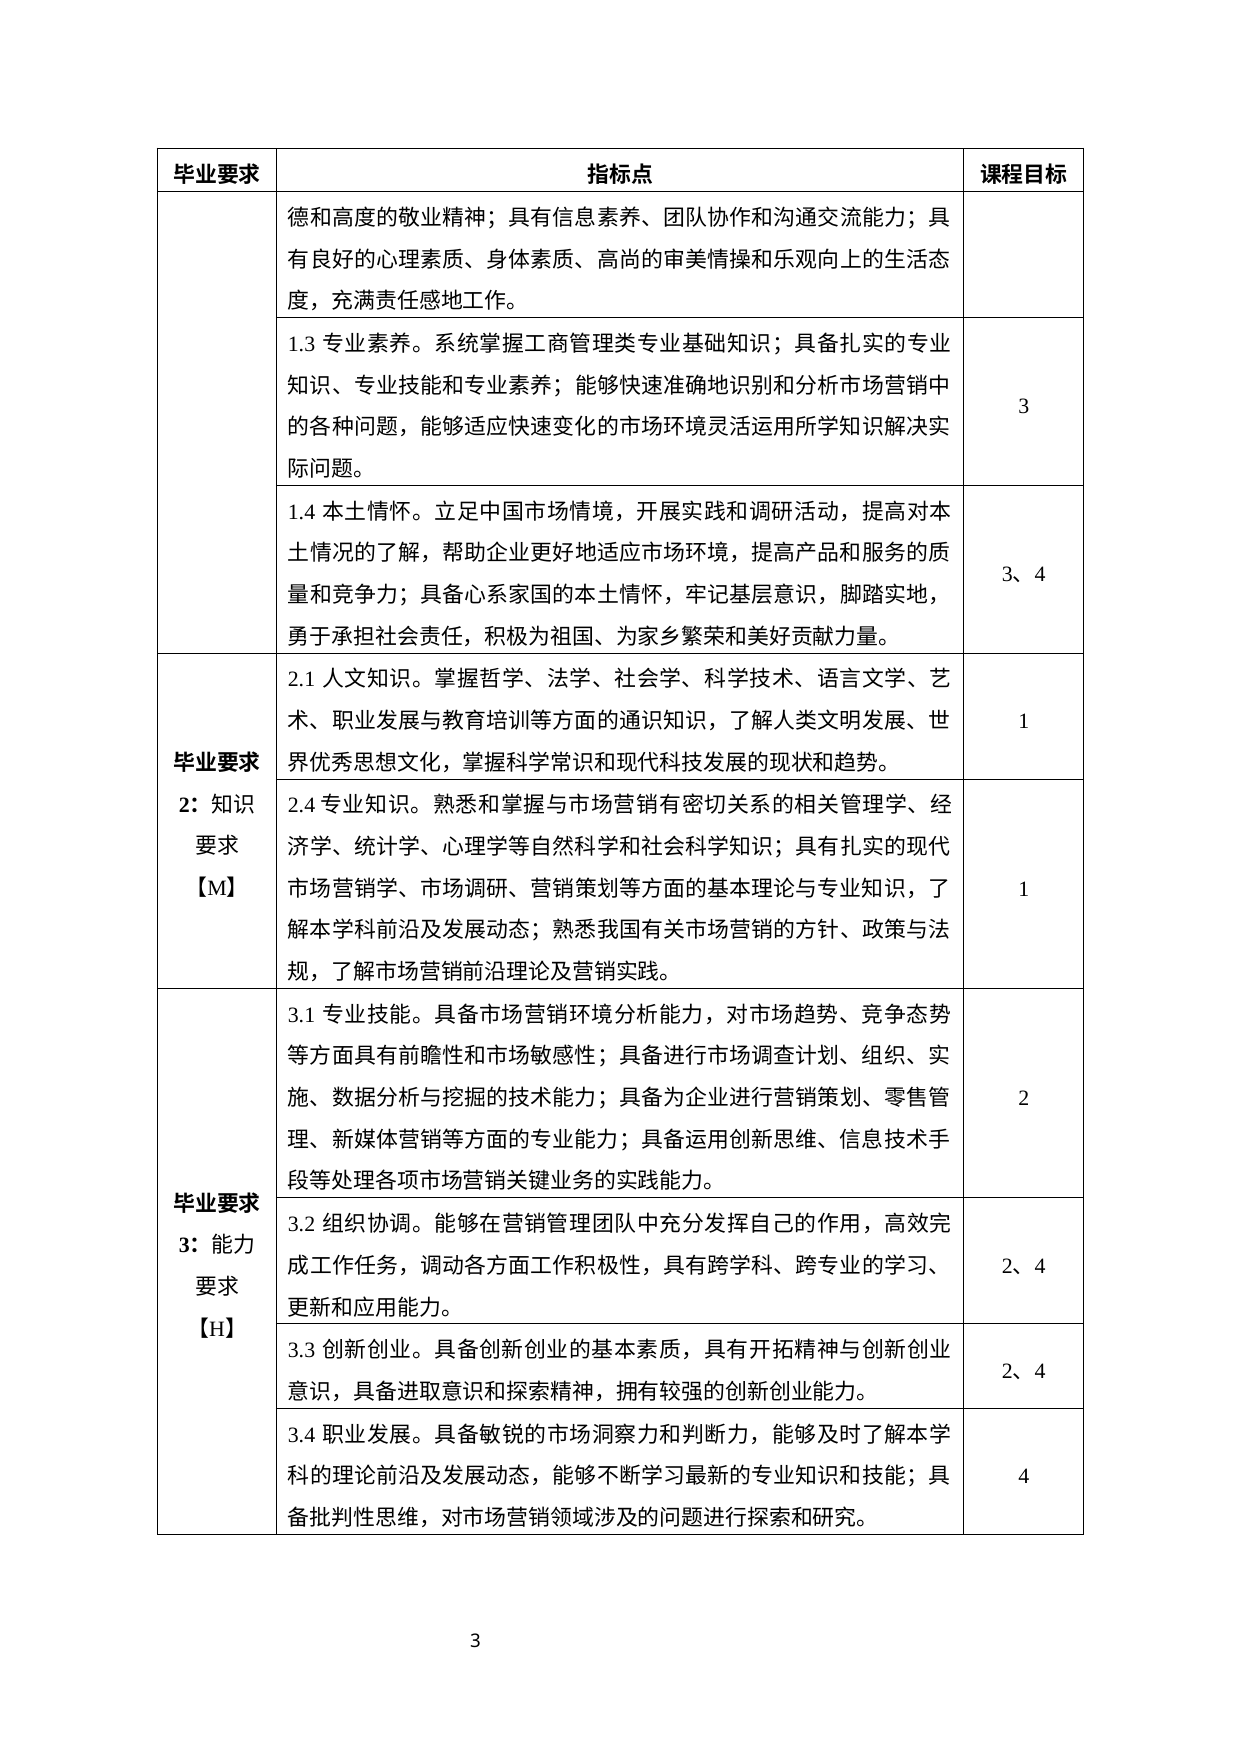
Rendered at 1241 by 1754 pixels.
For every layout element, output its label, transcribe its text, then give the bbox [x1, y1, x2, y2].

table_cell 1 [964, 780, 1083, 988]
table_cell 1.4 本土情怀。立足中国市场情境，开展实践和调研活动，提高对本土情况的了解，帮助企业更好地适应市场环境，提高产品和服务的质量和竞争力；具备心系家国的本土情怀，牢记基层意识，脚踏实地，勇于承担社会责任，积极为祖国、为家乡繁荣和美好贡献力量。 [277, 486, 963, 652]
table_header 毕业要求 [158, 149, 276, 191]
table_cell 3 [964, 318, 1083, 485]
table_cell 3 [964, 192, 1083, 317]
table_cell 3.4 职业发展。具备敏锐的市场洞察力和判断力，能够及时了解本学科的理论前沿及发展动态，能够不断学习最新的专业知识和技能；具备批判性思维，对市场营销领域涉及的问题进行探索和研究。 [277, 1409, 963, 1534]
table_cell 3、4 [964, 486, 1083, 652]
table_cell 2.4专业知识。熟悉和掌握与市场营销有密切关系的相关管理学、经济学、统计学、心理学等自然科学和社会科学知识；具有扎实的现代市场营销学、市场调研、营销策划等方面的基本理论与专业知识，了解本学科前沿及发展动态；熟悉我国有关市场营销的方针、政策与法规，了解市场营销前沿理论及营销实践。 [277, 780, 963, 988]
table_cell 2、4 [964, 1324, 1083, 1408]
table_cell 毕业要求2：知识要求【M】 [158, 654, 276, 988]
table_cell 2 [964, 989, 1083, 1197]
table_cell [277, 192, 963, 317]
table_cell 3.3 创新创业。具备创新创业的基本素质，具有开拓精神与创新创业意识，具备进取意识和探索精神，拥有较强的创新创业能力。 [277, 1324, 963, 1408]
table_cell 2.1 人文知识。掌握哲学、法学、社会学、科学技术、语言文学、艺术、职业发展与教育培训等方面的通识知识，了解人类文明发展、世界优秀思想文化，掌握科学常识和现代科技发展的现状和趋势。 [277, 654, 963, 778]
table_cell 毕业要求3：能力要求【H】 [158, 989, 276, 1534]
table_cell 3.2 组织协调。能够在营销管理团队中充分发挥自己的作用，高效完成工作任务，调动各方面工作积极性，具有跨学科、跨专业的学习、更新和应用能力。 [277, 1198, 963, 1323]
table_header 课程目标 [964, 149, 1083, 191]
table_cell 1.3 专业素养。系统掌握工商管理类专业基础知识；具备扎实的专业知识、专业技能和专业素养；能够快速准确地识别和分析市场营销中的各种问题，能够适应快速变化的市场环境灵活运用所学知识解决实际问题。 [277, 318, 963, 485]
table_cell 2、4 [964, 1198, 1083, 1323]
table_cell 4 [964, 1409, 1083, 1534]
table_cell 3.1 专业技能。具备市场营销环境分析能力，对市场趋势、竞争态势等方面具有前瞻性和市场敏感性；具备进行市场调查计划、组织、实施、数据分析与挖掘的技术能力；具备为企业进行营销策划、零售管理、新媒体营销等方面的专业能力；具备运用创新思维、信息技术手段等处理各项市场营销关键业务的实践能力。 [277, 989, 963, 1197]
table_cell 1 [964, 654, 1083, 778]
table_header 指标点 [277, 149, 963, 191]
